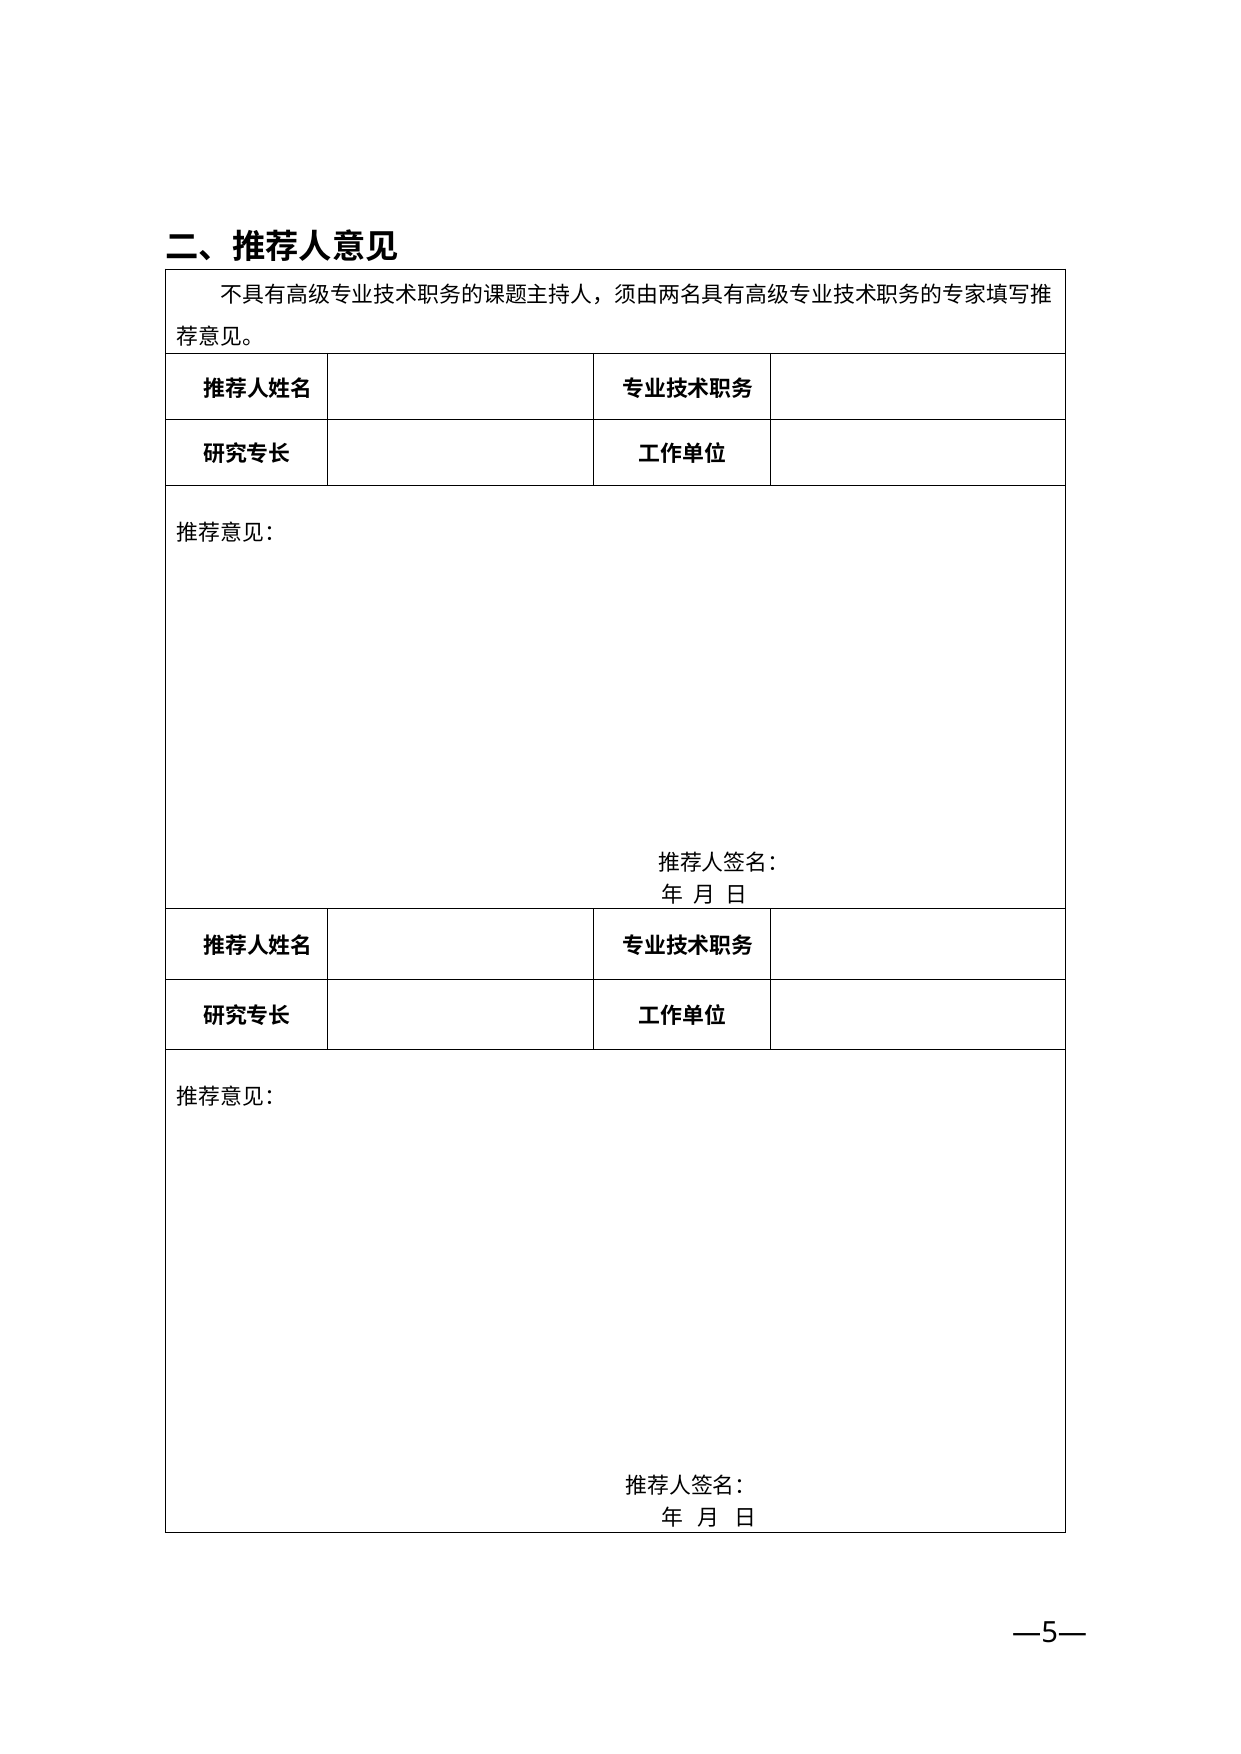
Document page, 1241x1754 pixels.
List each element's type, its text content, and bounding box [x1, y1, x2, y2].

table_cell [328, 980, 593, 1048]
table_cell 推荐人姓名 [166, 354, 327, 419]
table_cell 研究专长 [166, 420, 327, 484]
table_cell 推荐人姓名 [166, 909, 327, 978]
table_cell 研究专长 [166, 980, 327, 1048]
table_cell [771, 420, 1065, 484]
table_cell 专业技术职务 [594, 909, 770, 978]
table_cell 专业技术职务 [594, 354, 770, 419]
text 二、推荐人意见 [165, 218, 1087, 268]
table_cell [771, 980, 1065, 1048]
table_cell [328, 909, 593, 978]
table_cell [328, 420, 593, 484]
table_cell [771, 909, 1065, 978]
table_cell 推荐意见： 推荐人签名： 年 月 日 [166, 1050, 1065, 1532]
table_header 不具有高级专业技术职务的课题主持人，须由两名具有高级专业技术职务的专家填写推荐意见。 [166, 270, 1065, 353]
table_cell [771, 354, 1065, 419]
table_cell [328, 354, 593, 419]
table_cell 工作单位 [594, 420, 770, 484]
table_cell 推荐意见： 推荐人签名： 年 月 日 [166, 486, 1065, 908]
table_cell 工作单位 [594, 980, 770, 1048]
